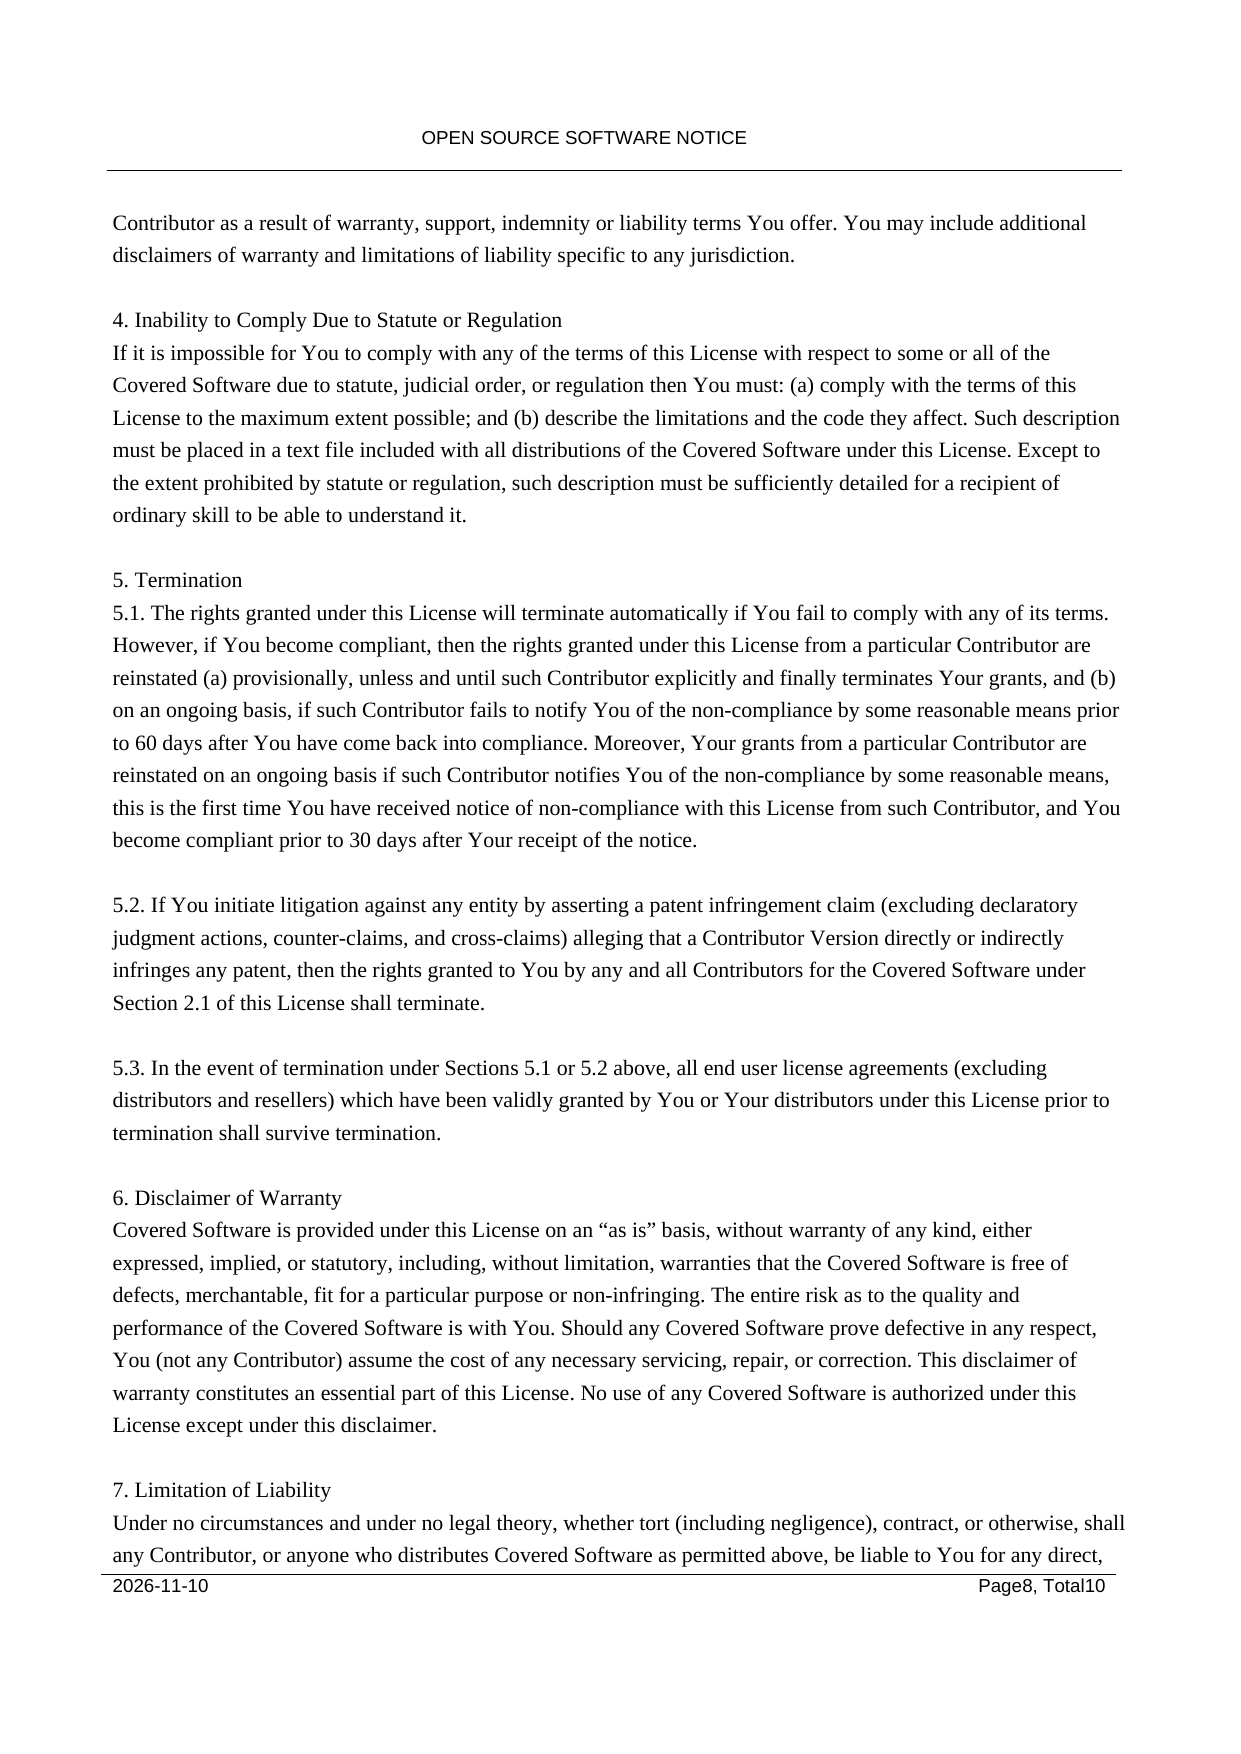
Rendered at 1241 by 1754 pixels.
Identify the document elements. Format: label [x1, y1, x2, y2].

text [112, 206, 1128, 1571]
